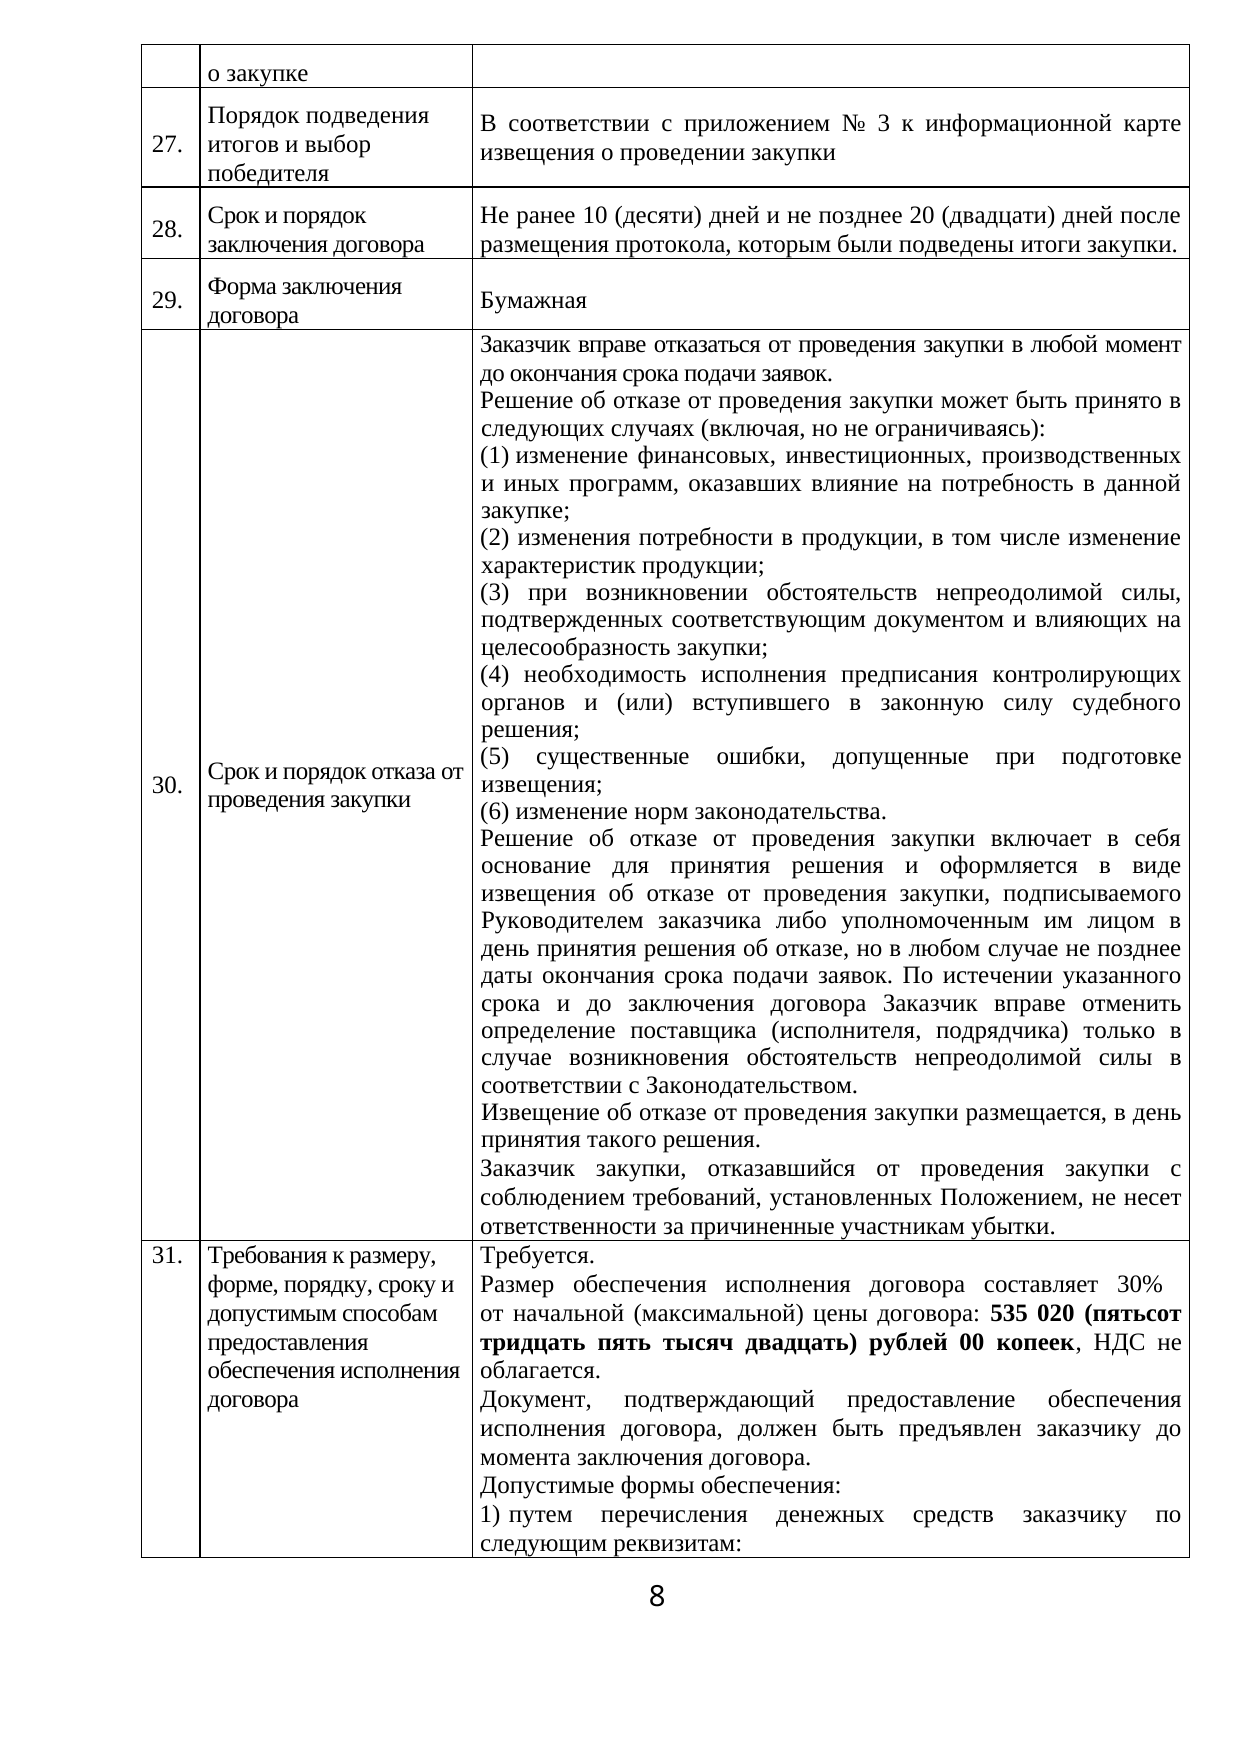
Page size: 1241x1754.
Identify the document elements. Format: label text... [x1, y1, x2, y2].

table_cell Срок и порядок отказа от проведения закупки [201, 330, 472, 1239]
table_cell Форма заключения договора [201, 259, 472, 328]
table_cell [473, 45, 1189, 87]
table_cell Бумажная [473, 259, 1189, 328]
table_cell В соответствии с приложением № 3 к информационной карте извещения о проведении закупки [473, 88, 1189, 186]
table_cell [473, 1241, 1189, 1557]
table_cell [142, 259, 199, 328]
table_cell Срок и порядок заключения договора [201, 188, 472, 257]
table_cell Порядок подведения итогов и выбор победителя [201, 88, 472, 186]
table_cell [142, 188, 199, 257]
table_cell [142, 1241, 199, 1557]
table_cell Не ранее 10 (десяти) дней и не позднее 20 (двадцати) дней после размещения протокола, которым были подведены итоги закупки. [473, 188, 1189, 257]
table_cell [201, 45, 472, 87]
table_cell [142, 45, 199, 87]
table_cell Заказчик вправе отказаться от проведения закупки в любой момент до окончания срока подачи заявок. Решение об отказе от проведения закупки может быть принято в следующих случаях (включая, но не ограничиваясь): (1) изменение финансовых, инвестиционных, производственных и иных программ, оказавших влияние на потребность в данной закупке; (2) изменения потребности в продукции, в том числе изменение характеристик продукции; (3) при возникновении обстоятельств непреодолимой силы, подтвержденных соответствующим документом и влияющих на целесообразность закупки; (4) необходимость исполнения предписания контролирующих органов и (или) вступившего в законную силу судебного решения; (5) существенные ошибки, допущенные при подготовке извещения; (6) изменение норм законодательства. Решение об отказе от проведения закупки включает в себя основание для принятия решения и оформляется в виде извещения об отказе от проведения закупки, подписываемого Руководителем заказчика либо уполномоченным им лицом в день принятия решения об отказе, но в любом случае не позднее даты окончания срока подачи заявок. По истечении указанного срока и до заключения договора Заказчик вправе отменить определение поставщика (исполнителя, подрядчика) только в случае возникновения обстоятельств непреодолимой силы в соответствии с Законодательством. Извещение об отказе от проведения закупки размещается, в день принятия такого решения. Заказчик закупки, отказавшийся от проведения закупки с соблюдением требований, установленных Положением, не несет ответственности за причиненные участникам убытки. [473, 330, 1189, 1239]
table_cell [142, 88, 199, 186]
table_cell [142, 330, 199, 1239]
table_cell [201, 1241, 472, 1557]
